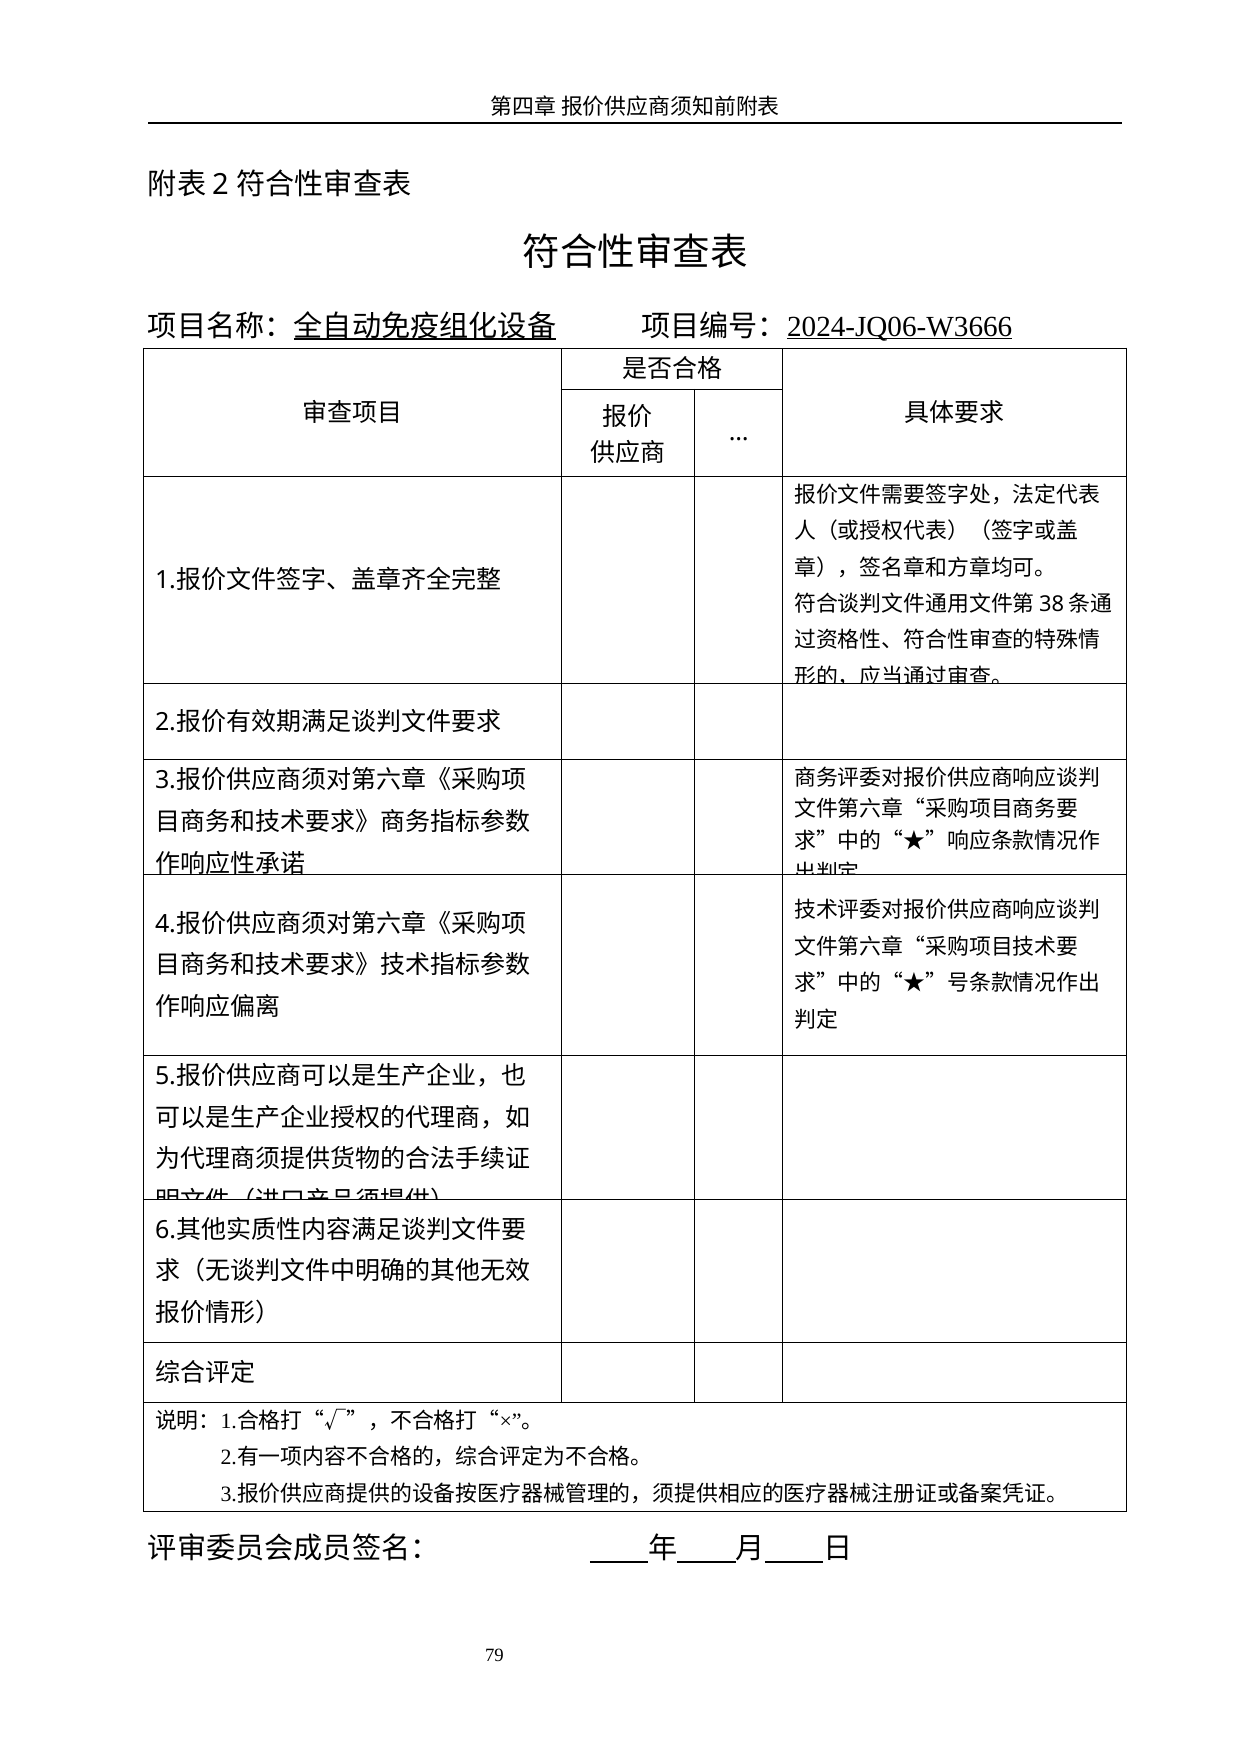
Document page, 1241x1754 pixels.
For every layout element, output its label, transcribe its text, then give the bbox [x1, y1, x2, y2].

table_cell [562, 875, 694, 1054]
table_cell 报价 供应商 [562, 390, 694, 476]
table_cell … [695, 390, 782, 476]
table_header 是否合格 [562, 349, 782, 389]
table_cell [783, 684, 1126, 759]
table_cell [562, 1200, 694, 1342]
table_cell [783, 1343, 1126, 1402]
text 评审委员会成员签名： 年 月 日 [148, 1512, 1122, 1570]
table_cell 商务评委对报价供应商响应谈判文件第六章“采购项目商务要求”中的“★”响应条款情况作出判定 [783, 760, 1126, 874]
table_cell 4.报价供应商须对第六章《采购项目商务和技术要求》技术指标参数作响应偏离 [144, 875, 561, 1054]
table_cell [562, 1056, 694, 1198]
table_cell [695, 875, 782, 1054]
table_cell 技术评委对报价供应商响应谈判文件第六章“采购项目技术要求”中的“★”号条款情况作出判定 [783, 875, 1126, 1054]
table_cell [695, 684, 782, 759]
table_cell 2.报价有效期满足谈判文件要求 [144, 684, 561, 759]
table_header 审查项目 [144, 349, 561, 476]
table_cell 3.报价供应商须对第六章《采购项目商务和技术要求》商务指标参数作响应性承诺 [144, 760, 561, 874]
table_cell [783, 1056, 1126, 1198]
subtitle 附表2 符合性审查表 [148, 148, 1122, 206]
table_cell 说明：1.合格打“√”，不合格打“×”。 2.有一项内容不合格的，综合评定为不合格。 3.报价供应商提供的设备按医疗器械管理的，须提供相应的医疗器械注册证或备案凭证。 [144, 1403, 1126, 1511]
table_cell 报价文件需要签字处，法定代表人（或授权代表）（签字或盖章），签名章和方章均可。 符合谈判文件通用文件第38条通过资格性、符合性审查的特殊情形的，应当通过审查。 [783, 477, 1126, 683]
table_cell [562, 477, 694, 683]
table_cell 1.报价文件签字、盖章齐全完整 [144, 477, 561, 683]
table_cell [562, 1343, 694, 1402]
table_header 具体要求 [783, 349, 1126, 476]
table_cell 综合评定 [144, 1343, 561, 1402]
table_cell [783, 1200, 1126, 1342]
table_cell [695, 477, 782, 683]
text 项目名称：全自动免疫组化设备 项目编号：2024-JQ06-W3666 [148, 289, 1122, 348]
table_cell [695, 1343, 782, 1402]
table_cell [562, 760, 694, 874]
text 符合性审查表 [148, 218, 1122, 277]
table_cell 6.其他实质性内容满足谈判文件要求（无谈判文件中明确的其他无效报价情形） [144, 1200, 561, 1342]
table_cell [695, 760, 782, 874]
table_cell 5.报价供应商可以是生产企业，也可以是生产企业授权的代理商，如为代理商须提供货物的合法手续证明文件（进口产品须提供） [144, 1056, 561, 1198]
table_cell [695, 1056, 782, 1198]
table_cell [695, 1200, 782, 1342]
table_cell [562, 684, 694, 759]
